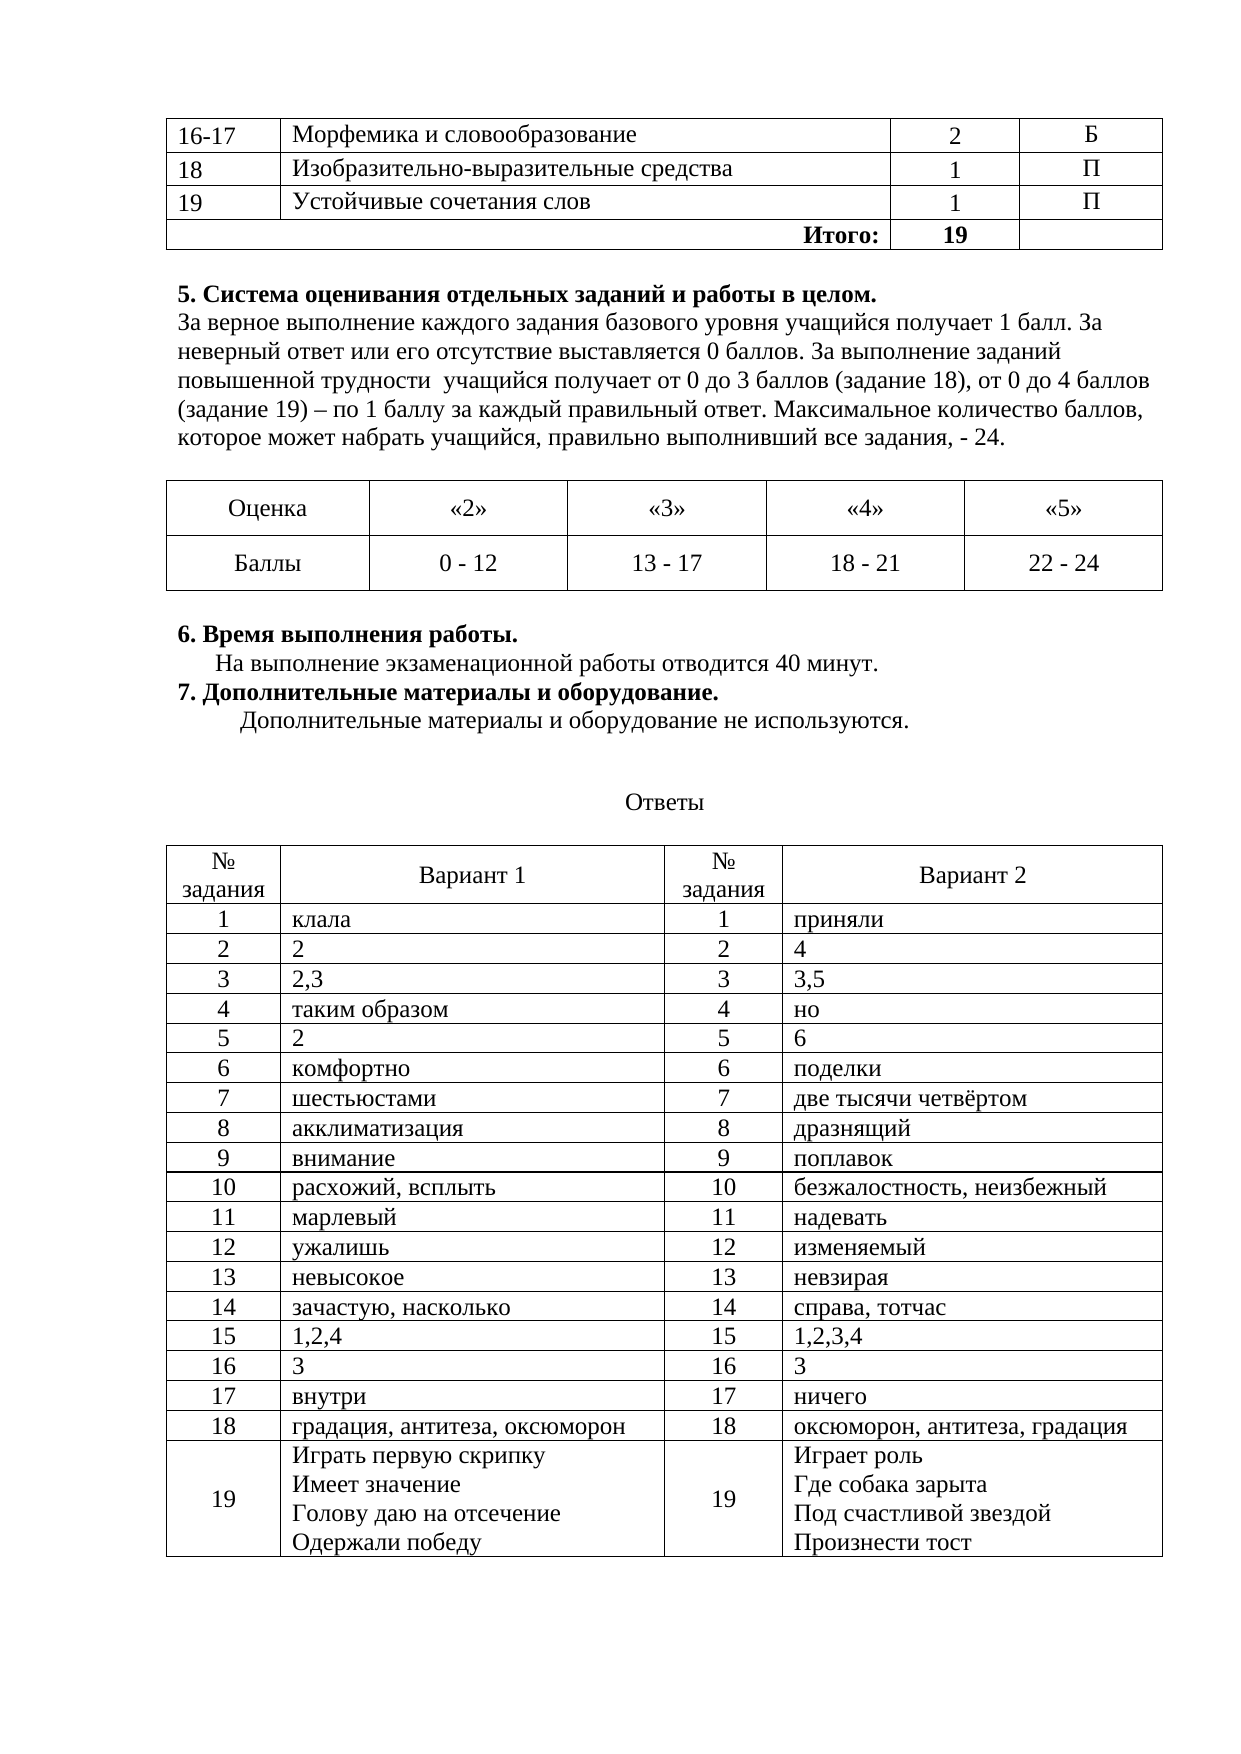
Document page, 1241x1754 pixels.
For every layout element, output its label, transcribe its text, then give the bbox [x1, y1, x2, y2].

table_cell 15 [167, 1321, 280, 1350]
table_cell 10 [167, 1173, 280, 1201]
table_cell 1,2,3,4 [783, 1321, 1162, 1350]
table_cell Баллы [167, 536, 369, 589]
table_cell зачастую, насколько [281, 1292, 664, 1320]
table_header Вариант 1 [281, 846, 664, 903]
table_cell 12 [665, 1232, 782, 1261]
table_cell 1,2,4 [281, 1321, 664, 1350]
table_cell клала [281, 904, 664, 933]
table_cell поплавок [783, 1143, 1162, 1171]
table_cell 2 [281, 1024, 664, 1052]
table_cell внутри [281, 1381, 664, 1410]
table_cell внимание [281, 1143, 664, 1171]
table_cell надевать [783, 1202, 1162, 1231]
table_cell 8 [665, 1113, 782, 1142]
table_cell Б [1020, 119, 1162, 152]
table_cell 6 [665, 1053, 782, 1082]
table_cell 1 [891, 186, 1019, 219]
table_cell Морфемика и словообразование [281, 119, 890, 152]
table_cell 7 [665, 1083, 782, 1112]
table_cell безжалостность, неизбежный [783, 1173, 1162, 1201]
text 7. Дополнительные материалы и оборудование. [177, 677, 1152, 706]
table_cell 14 [665, 1292, 782, 1320]
table_cell 13 [665, 1262, 782, 1291]
table_cell 17 [167, 1381, 280, 1410]
table_cell 16 [167, 1351, 280, 1380]
table_cell 6 [783, 1024, 1162, 1052]
text За верное выполнение каждого задания базового уровня учащийся получает 1 балл. За неверный ответ или его отсутствие выставляется 0 баллов. За выполнение заданий повышенной трудности учащийся получает от 0 до 3 баллов (задание 18), от 0 до 4 баллов (задание 19) – по 1 баллу за каждый правильный ответ. Максимальное количество баллов, которое может набрать учащийся, правильно выполнивший все задания, - 24. [177, 307, 1152, 451]
table_cell П [1020, 153, 1162, 185]
table_cell 11 [167, 1202, 280, 1231]
table_cell 1 [665, 904, 782, 933]
table_cell 14 [167, 1292, 280, 1320]
table_cell 2 [167, 934, 280, 963]
table_cell 4 [665, 994, 782, 1022]
table_cell 22 - 24 [965, 536, 1162, 589]
table_cell 2 [665, 934, 782, 963]
table_cell 5 [665, 1024, 782, 1052]
table_cell 1 [167, 904, 280, 933]
table_cell две тысячи четвёртом [783, 1083, 1162, 1112]
table_cell градация, антитеза, оксюморон [281, 1411, 664, 1439]
table_header № задания [665, 846, 782, 903]
table_cell невысокое [281, 1262, 664, 1291]
table_cell комфортно [281, 1053, 664, 1082]
table_cell поделки [783, 1053, 1162, 1082]
table_cell 7 [167, 1083, 280, 1112]
table_cell марлевый [281, 1202, 664, 1231]
table_header «4» [767, 481, 964, 535]
table_cell таким образом [281, 994, 664, 1022]
table_cell 8 [167, 1113, 280, 1142]
text Дополнительные материалы и оборудование не используются. [177, 706, 1152, 734]
table_cell Играть первую скрипку Имеет значение Голову даю на отсечение Одержали победу [281, 1441, 664, 1556]
table_cell ужалишь [281, 1232, 664, 1261]
table_cell 18 [665, 1411, 782, 1439]
table_cell 2 [281, 934, 664, 963]
table_cell шестьюстами [281, 1083, 664, 1112]
table_cell Итого: [167, 220, 890, 249]
table_header Оценка [167, 481, 369, 535]
table_cell Устойчивые сочетания слов [281, 186, 890, 219]
table_cell 19 [167, 1441, 280, 1556]
table_cell 19 [167, 186, 280, 219]
table_cell изменяемый [783, 1232, 1162, 1261]
table_cell 3 [281, 1351, 664, 1380]
table_header Вариант 2 [783, 846, 1162, 903]
table_cell невзирая [783, 1262, 1162, 1291]
table_cell 18 [167, 1411, 280, 1439]
text 6. Время выполнения работы. [177, 619, 1152, 648]
table_cell П [1020, 186, 1162, 219]
table_cell 17 [665, 1381, 782, 1410]
table_cell 16 [665, 1351, 782, 1380]
table_cell 3 [783, 1351, 1162, 1380]
table_cell 12 [167, 1232, 280, 1261]
table_cell 13 [167, 1262, 280, 1291]
table_header «3» [568, 481, 766, 535]
table_cell 3 [665, 964, 782, 993]
table_cell справа, тотчас [783, 1292, 1162, 1320]
table_cell ничего [783, 1381, 1162, 1410]
table_cell оксюморон, антитеза, градация [783, 1411, 1162, 1439]
table_cell 10 [665, 1173, 782, 1201]
table_cell дразнящий [783, 1113, 1162, 1142]
table_cell 15 [665, 1321, 782, 1350]
table_cell [1020, 220, 1162, 249]
table_cell 11 [665, 1202, 782, 1231]
table_header «2» [370, 481, 567, 535]
table_cell 19 [665, 1441, 782, 1556]
table_cell 0 - 12 [370, 536, 567, 589]
table_cell 5 [167, 1024, 280, 1052]
table_cell но [783, 994, 1162, 1022]
text На выполнение экзаменационной работы отводится 40 минут. [177, 648, 1152, 677]
table_cell приняли [783, 904, 1162, 933]
table_cell 3,5 [783, 964, 1162, 993]
table_cell 18 [167, 153, 280, 185]
table_header № задания [167, 846, 280, 903]
table_cell 18 - 21 [767, 536, 964, 589]
table_cell Играет роль Где собака зарыта Под счастливой звездой Произнести тост [783, 1441, 1162, 1556]
table_cell 6 [167, 1053, 280, 1082]
table_cell акклиматизация [281, 1113, 664, 1142]
table_cell Изобразительно-выразительные средства [281, 153, 890, 185]
table_cell 2,3 [281, 964, 664, 993]
table_cell 3 [167, 964, 280, 993]
text Ответы [177, 787, 1152, 816]
table_header «5» [965, 481, 1162, 535]
table_cell 4 [783, 934, 1162, 963]
table_cell 1 [891, 153, 1019, 185]
table_cell 2 [891, 119, 1019, 152]
table_cell 19 [891, 220, 1019, 249]
table_cell 4 [167, 994, 280, 1022]
table_cell 16-17 [167, 119, 280, 152]
table_cell расхожий, всплыть [281, 1173, 664, 1201]
table_cell 13 - 17 [568, 536, 766, 589]
table_cell 9 [665, 1143, 782, 1171]
text 5. Система оценивания отдельных заданий и работы в целом. [177, 279, 1152, 307]
table_cell 9 [167, 1143, 280, 1171]
